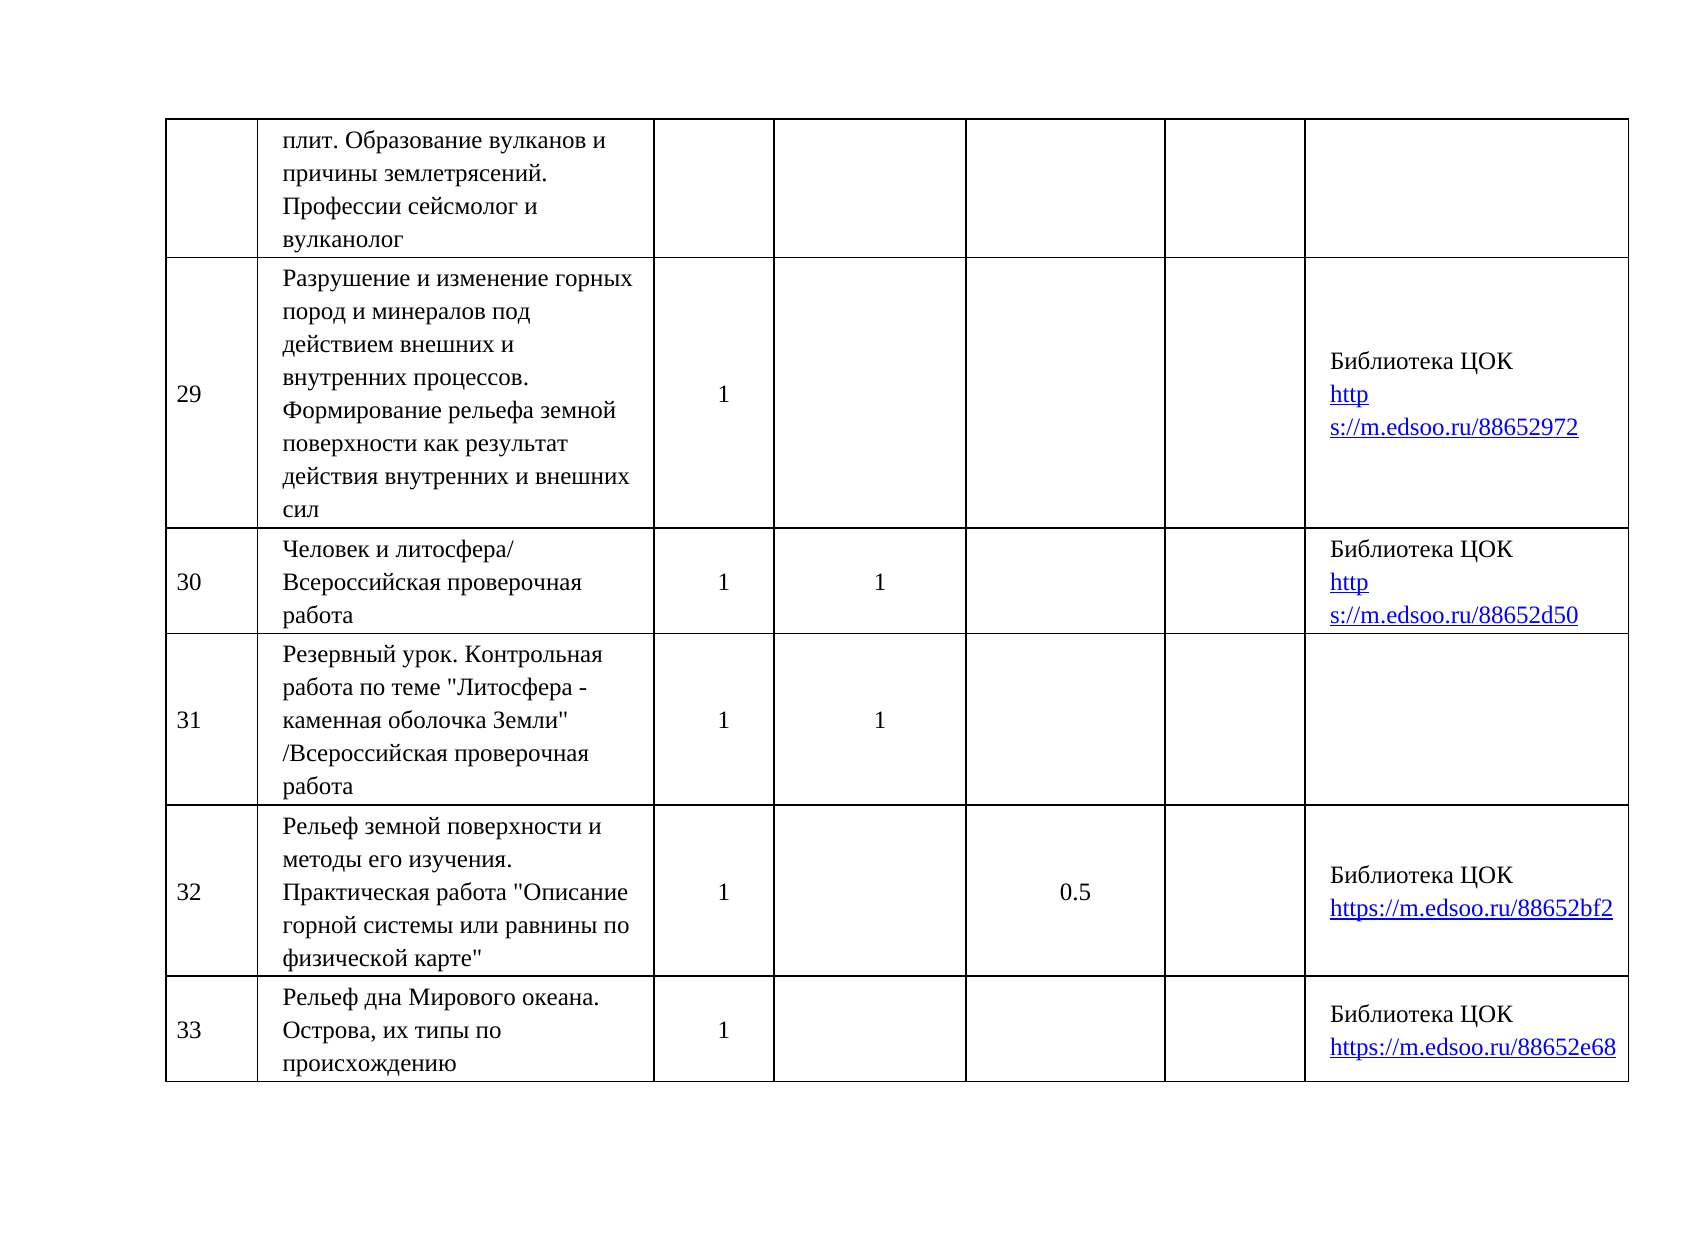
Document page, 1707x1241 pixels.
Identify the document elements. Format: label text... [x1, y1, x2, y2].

table_cell 1 [655, 806, 773, 975]
table_cell [1306, 634, 1628, 804]
table_cell [967, 529, 1164, 632]
table_cell [967, 634, 1164, 804]
table_cell Рельеф дна Мирового океана. Острова, их типы по происхождению [258, 977, 653, 1081]
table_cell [1306, 120, 1628, 257]
table_cell [1166, 529, 1304, 632]
table_cell [967, 258, 1164, 527]
table_cell 29 [167, 258, 257, 527]
table_cell 1 [655, 258, 773, 527]
table_cell [967, 977, 1164, 1081]
table_cell Человек и литосфера/ Всероссийская проверочная работа [258, 529, 653, 632]
table_cell Резервный урок. Контрольная работа по теме "Литосфера - каменная оболочка Земли" /Всероссийская проверочная работа [258, 634, 653, 804]
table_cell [258, 120, 653, 257]
table_cell [1166, 258, 1304, 527]
table_cell [1166, 977, 1304, 1081]
table_cell [775, 258, 965, 527]
table_cell [775, 806, 965, 975]
table_cell 1 [775, 529, 965, 632]
table_cell [1166, 634, 1304, 804]
table_cell [1166, 120, 1304, 257]
table_cell 32 [167, 806, 257, 975]
table_cell 0.5 [967, 806, 1164, 975]
table_cell Библиотека ЦОК https://m.edsoo.ru/88652d50 [1306, 529, 1628, 632]
table_cell [967, 120, 1164, 257]
table_cell 1 [775, 634, 965, 804]
table_cell [1166, 806, 1304, 975]
table_cell Библиотека ЦОК https://m.edsoo.ru/88652e68 [1306, 977, 1628, 1081]
table_cell 28 [167, 120, 257, 257]
table_cell 31 [167, 634, 257, 804]
table_cell [775, 120, 965, 257]
table_cell [775, 977, 965, 1081]
table_cell 1 [655, 529, 773, 632]
table_cell 33 [167, 977, 257, 1081]
table_cell Библиотека ЦОК https://m.edsoo.ru/88652972 [1306, 258, 1628, 527]
table_cell Разрушение и изменение горных пород и минералов под действием внешних и внутренних процессов. Формирование рельефа земной поверхности как результат действия внутренних и внешних сил [258, 258, 653, 527]
table_cell 1 [655, 977, 773, 1081]
table_cell Рельеф земной поверхности и методы его изучения. Практическая работа "Описание горной системы или равнины по физической карте" [258, 806, 653, 975]
table_cell Библиотека ЦОК https://m.edsoo.ru/88652bf2 [1306, 806, 1628, 975]
table_cell 1 [655, 634, 773, 804]
table_cell 1 [655, 120, 773, 257]
table_cell 30 [167, 529, 257, 632]
